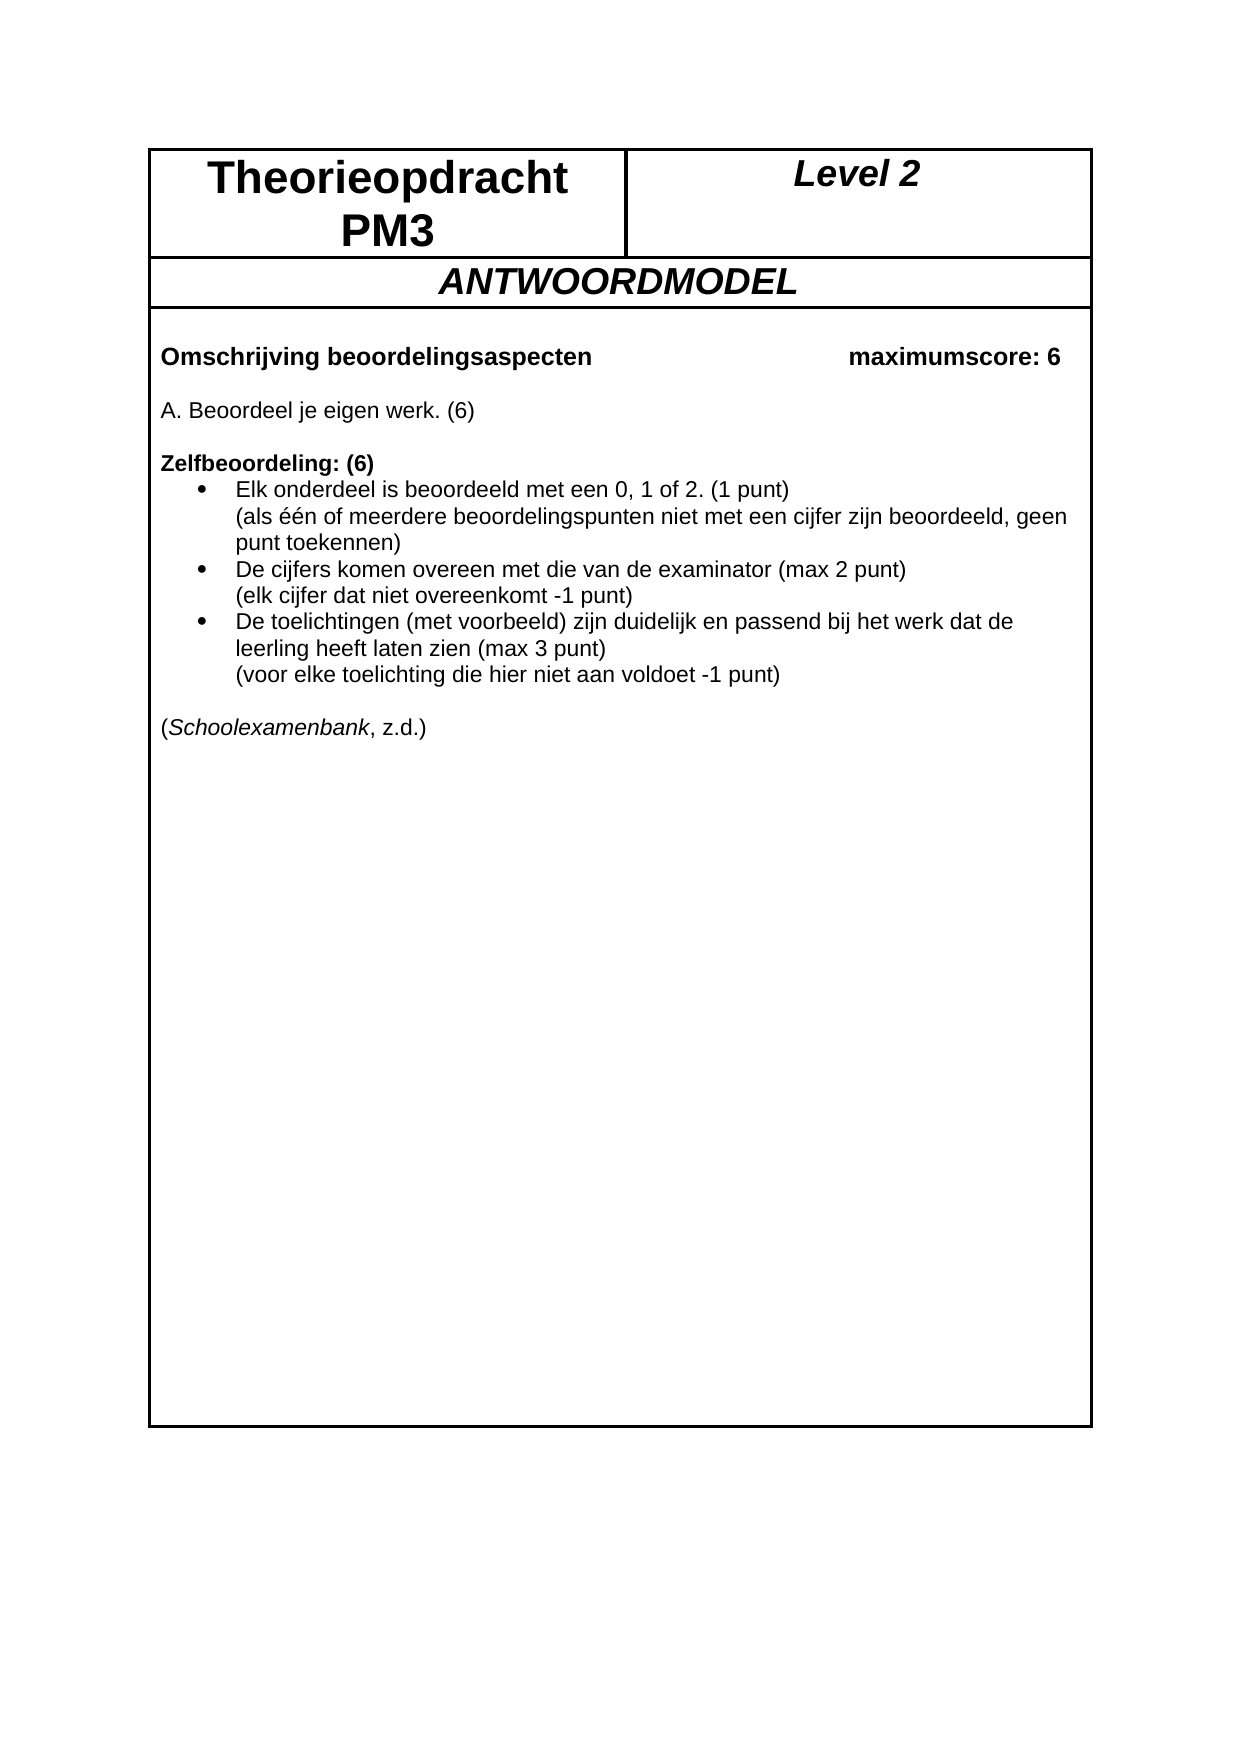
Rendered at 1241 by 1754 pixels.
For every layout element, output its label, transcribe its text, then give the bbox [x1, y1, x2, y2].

table_cell Omschrijving beoordelingsaspecten maximumscore: 6 A. Beoordeel je eigen werk. (6) Zelfbeoordeling: (6) Elk onderdeel is beoordeeld met een 0, 1 of 2. (1 punt) (als één of meerdere beoordelingspunten niet met een cijfer zijn beoordeeld, geen punt toekennen) De cijfers komen overeen met die van de examinator (max 2 punt) (elk cijfer dat niet overeenkomt -1 punt) De toelichtingen (met voorbeeld) zijn duidelijk en passend bij het werk dat de leerling heeft laten zien (max 3 punt) (voor elke toelichting die hier niet aan voldoet -1 punt) (Schoolexamenbank, z.d.) [151, 309, 1090, 1425]
table_header Theorieopdracht PM3 [151, 151, 624, 256]
table_cell Level 2 [628, 151, 1090, 256]
table_cell ANTWOORDMODEL [151, 259, 1090, 306]
